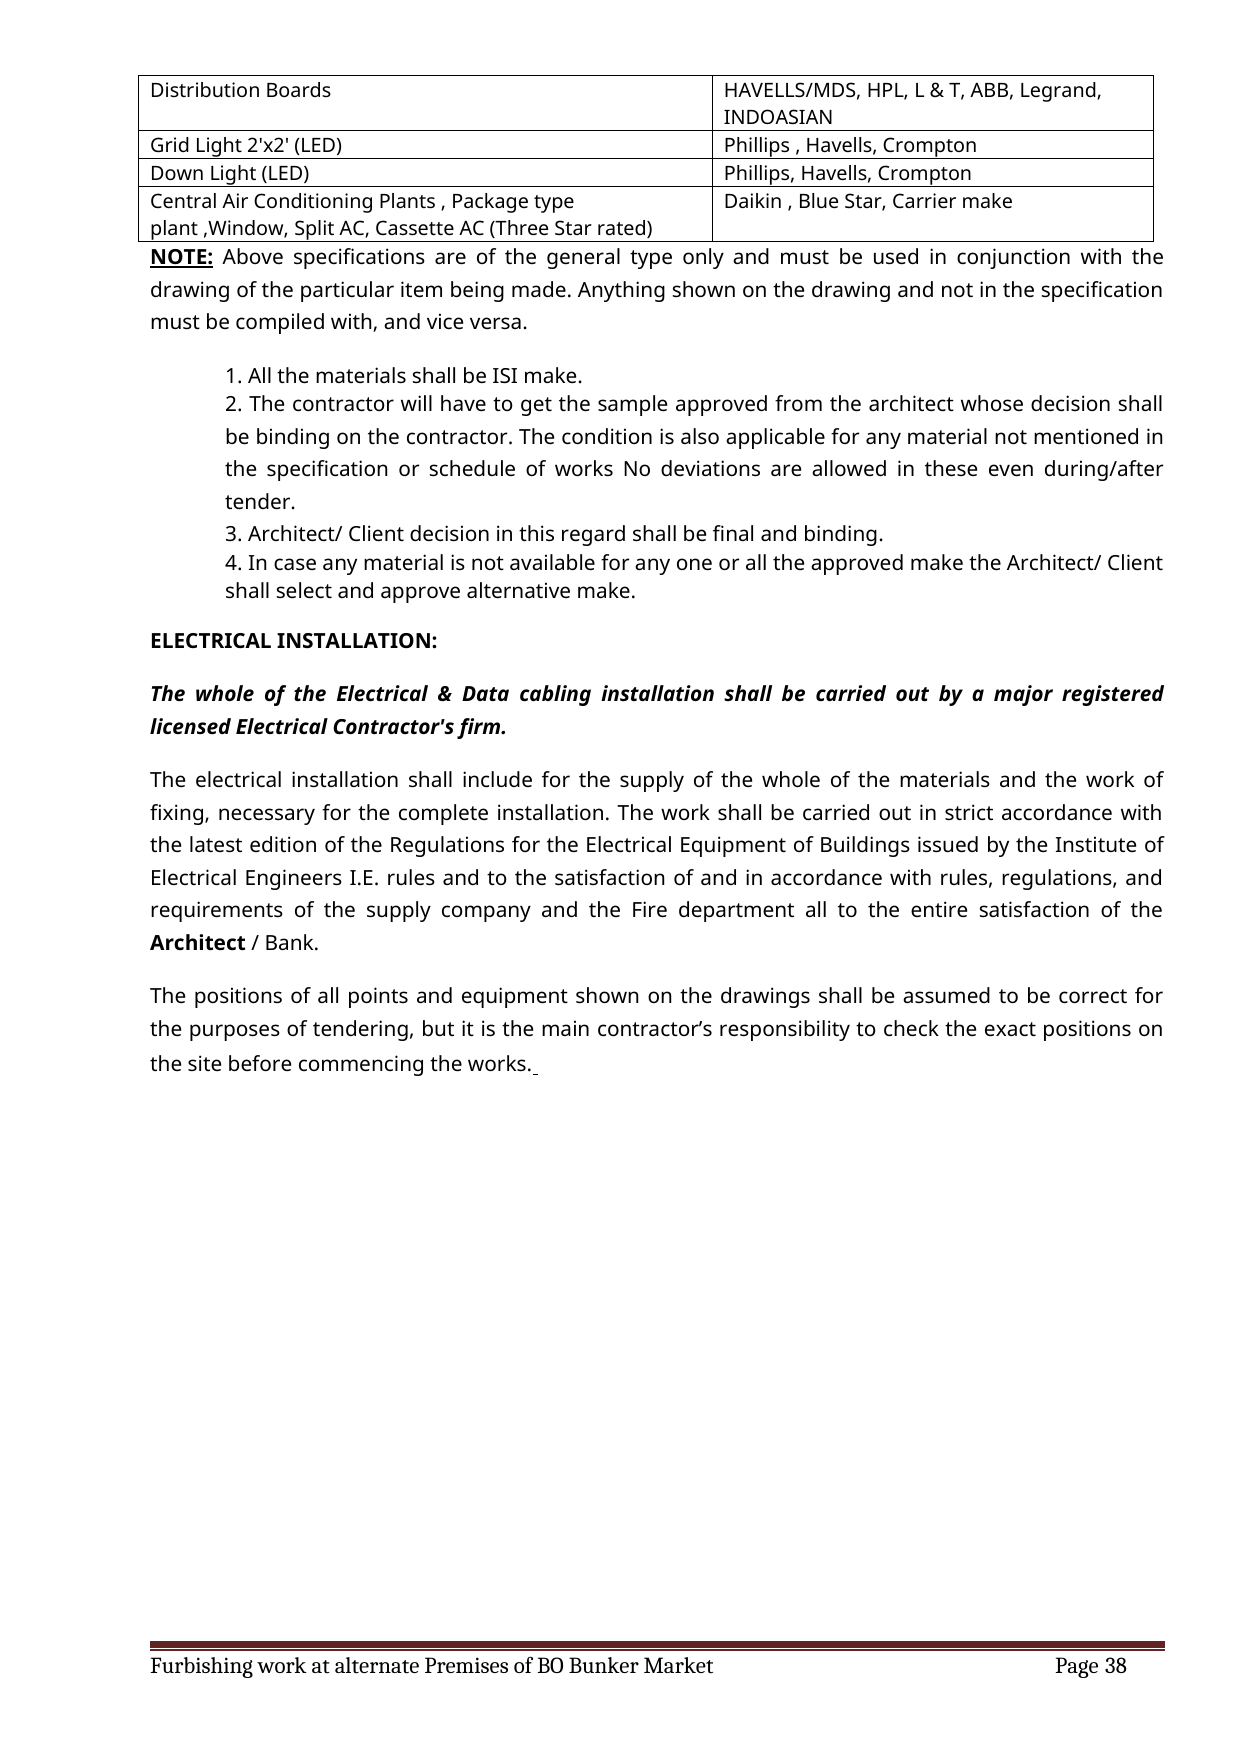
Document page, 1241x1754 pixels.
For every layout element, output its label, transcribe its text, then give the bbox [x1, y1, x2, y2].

table_cell Central Air Conditioning Plants , Package type plant ,Window, Split AC, Cassette AC (Three Star rated) [139, 187, 712, 241]
list 2. The contractor will have to get the sample approved from the architect whose decision shall be binding on the contractor. The condition is also applicable for any material not mentioned in the specification or schedule of works No deviations are allowed in these even during/after tender. [225, 389, 1165, 515]
text NOTE: Above specifications are of the general type only and must be used in conjunction with the drawing of the particular item being made. Anything shown on the drawing and not in the specification must be compiled with, and vice versa. [150, 242, 1165, 336]
table_cell Phillips, Havells, Crompton [713, 159, 1153, 186]
table_cell Distribution Boards [139, 76, 712, 130]
text ELECTRICAL INSTALLATION: [150, 626, 1165, 654]
list 4. In case any material is not available for any one or all the approved make the Architect/ Client shall select and approve alternative make. [225, 548, 1165, 605]
list 1. All the materials shall be ISI make. [225, 361, 1165, 389]
table_cell HAVELLS/MDS, HPL, L & T, ABB, Legrand, INDOASIAN [713, 76, 1153, 130]
table_cell Down Light (LED) [139, 159, 712, 186]
table_cell Phillips , Havells, Crompton [713, 131, 1153, 158]
text The electrical installation shall include for the supply of the whole of the materials and the work of fixing, necessary for the complete installation. The work shall be carried out in strict accordance with the latest edition of the Regulations for the Electrical Equipment of Buildings issued by the Institute of Electrical Engineers I.E. rules and to the satisfaction of and in accordance with rules, regulations, and requirements of the supply company and the Fire department all to the entire satisfaction of the Architect / Bank. [150, 765, 1165, 957]
text The positions of all points and equipment shown on the drawings shall be assumed to be correct for the purposes of tendering, but it is the main contractor’s responsibility to check the exact positions on the site before commencing the works. [150, 982, 1165, 1079]
text The whole of the Electrical & Data cabling installation shall be carried out by a major registered licensed Electrical Contractor's firm. [150, 679, 1165, 740]
table_cell Grid Light 2'x2' (LED) [139, 131, 712, 158]
table_cell Daikin , Blue Star, Carrier make [713, 187, 1153, 241]
list 3. Architect/ Client decision in this regard shall be final and binding. [225, 519, 1165, 548]
